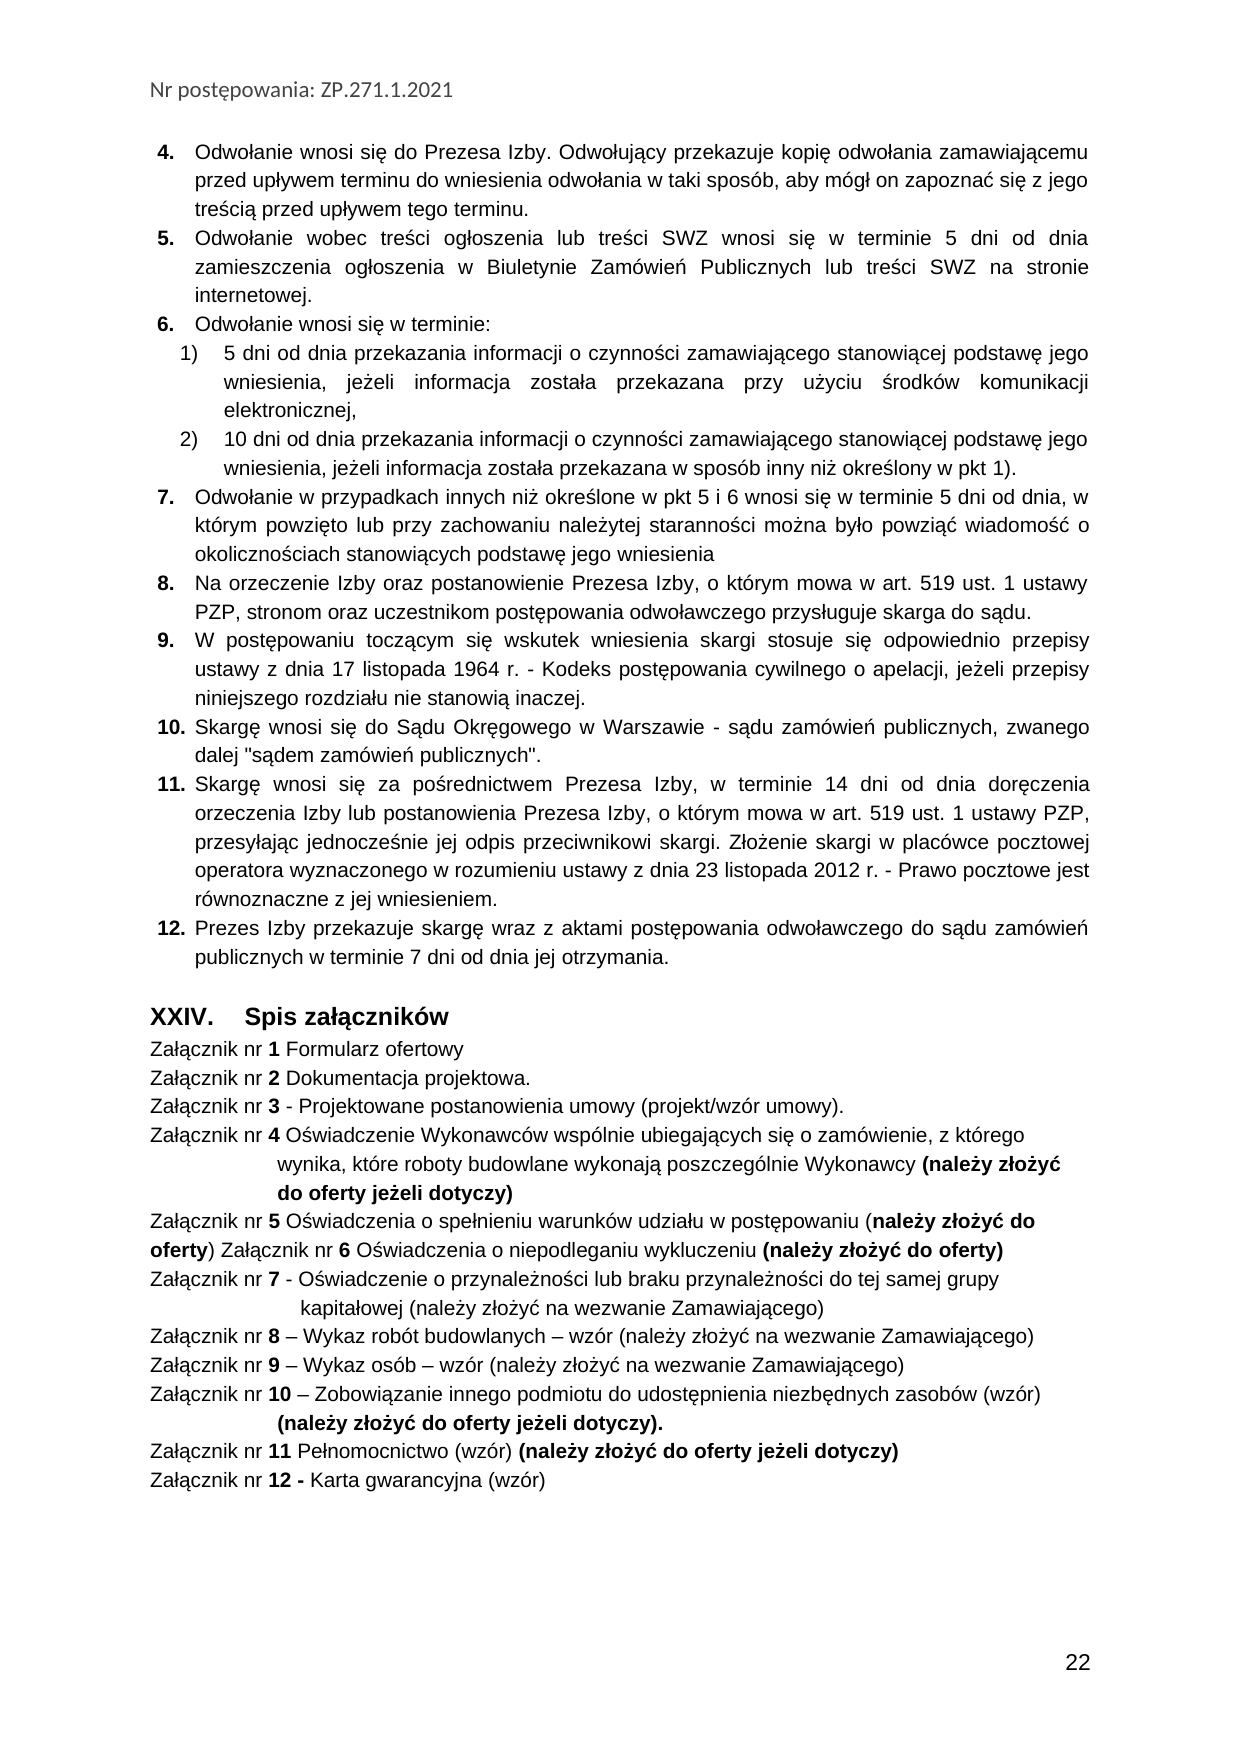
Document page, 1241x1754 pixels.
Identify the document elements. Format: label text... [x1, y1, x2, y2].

list 10 dni od dnia przekazania informacji o czynności zamawiającego stanowiącej podstawę jego wniesienia, jeżeli informacja została przekazana w sposób inny niż określony w pkt 1). [179, 427, 1089, 480]
text Załącznik nr 8 – Wykaz robót budowlanych – wzór (należy złożyć na wezwanie Zamawiającego) Załącznik nr 9 – Wykaz osób – wzór (należy złożyć na wezwanie Zamawiającego) [150, 1324, 1090, 1377]
text Załącznik nr 12 - Karta gwarancyjna (wzór) [150, 1468, 1103, 1492]
text Załącznik nr 1 Formularz ofertowy Załącznik nr 2 Dokumentacja projektowa. [150, 1037, 533, 1089]
text Załącznik nr 4 Oświadczenie Wykonawców wspólnie ubiegających się o zamówienie, z którego wynika, które roboty budowlane wykonają poszczególnie Wykonawcy (należy złożyć do oferty jeżeli dotyczy) [150, 1123, 1063, 1204]
list Skargę wnosi się do Sądu Okręgowego w Warszawie - sądu zamówień publicznych, zwanego dalej "sądem zamówień publicznych". [157, 714, 1090, 767]
list Odwołanie w przypadkach innych niż określone w pkt 5 i 6 wnosi się w terminie 5 dni od dnia, w którym powzięto lub przy zachowaniu należytej staranności można było powziąć wiadomość o okolicznościach stanowiących podstawę jego wniesienia [157, 484, 1090, 566]
text Załącznik nr 11 Pełnomocnictwo (wzór) (należy złożyć do oferty jeżeli dotyczy) [150, 1439, 1103, 1463]
subtitle Spis załączników [150, 1002, 1103, 1031]
list Prezes Izby przekazuje skargę wraz z aktami postępowania odwoławczego do sądu zamówień publicznych w terminie 7 dni od dnia jej otrzymania. [157, 916, 1089, 968]
text Załącznik nr 3 - Projektowane postanowienia umowy (projekt/wzór umowy). [150, 1094, 1103, 1118]
text Załącznik nr 10 – Zobowiązanie innego podmiotu do udostępnienia niezbędnych zasobów (wzór) [150, 1382, 1103, 1406]
text Załącznik nr 7 - Oświadczenie o przynależności lub braku przynależności do tej samej grupy kapitałowej (należy złożyć na wezwanie Zamawiającego) [150, 1267, 1090, 1319]
list Odwołanie wobec treści ogłoszenia lub treści SWZ wnosi się w terminie 5 dni od dnia zamieszczenia ogłoszenia w Biuletynie Zamówień Publicznych lub treści SWZ na stronie internetowej. [157, 226, 1090, 307]
list Odwołanie wnosi się do Prezesa Izby. Odwołujący przekazuje kopię odwołania zamawiającemu przed upływem terminu do wniesienia odwołania w taki sposób, aby mógł on zapoznać się z jego treścią przed upływem tego terminu. [157, 139, 1090, 221]
list Odwołanie wnosi się w terminie: [157, 312, 1103, 336]
list Na orzeczenie Izby oraz postanowienie Prezesa Izby, o którym mowa w art. 519 ust. 1 ustawy PZP, stronom oraz uczestnikom postępowania odwoławczego przysługuje skarga do sądu. [157, 571, 1089, 623]
list Skargę wnosi się za pośrednictwem Prezesa Izby, w terminie 14 dni od dnia doręczenia orzeczenia Izby lub postanowienia Prezesa Izby, o którym mowa w art. 519 ust. 1 ustawy PZP, przesyłając jednocześnie jej odpis przeciwnikowi skargi. Złożenie skargi w placówce pocztowej operatora wyznaczonego w rozumieniu ustawy z dnia 23 listopada 2012 r. - Prawo pocztowe jest równoznaczne z jej wniesieniem. [157, 772, 1091, 911]
list 5 dni od dnia przekazania informacji o czynności zamawiającego stanowiącej podstawę jego wniesienia, jeżeli informacja została przekazana przy użyciu środków komunikacji elektronicznej, [179, 341, 1089, 422]
list W postępowaniu toczącym się wskutek wniesienia skargi stosuje się odpowiednio przepisy ustawy z dnia 17 listopada 1964 r. - Kodeks postępowania cywilnego o apelacji, jeżeli przepisy niniejszego rozdziału nie stanowią inaczej. [157, 628, 1090, 710]
subtitle (należy złożyć do oferty jeżeli dotyczy). [277, 1410, 1103, 1434]
text Załącznik nr 5 Oświadczenia o spełnieniu warunków udziału w postępowaniu (należy złożyć do oferty) Załącznik nr 6 Oświadczenia o niepodleganiu wykluczeniu (należy złożyć do oferty) [150, 1209, 1090, 1262]
